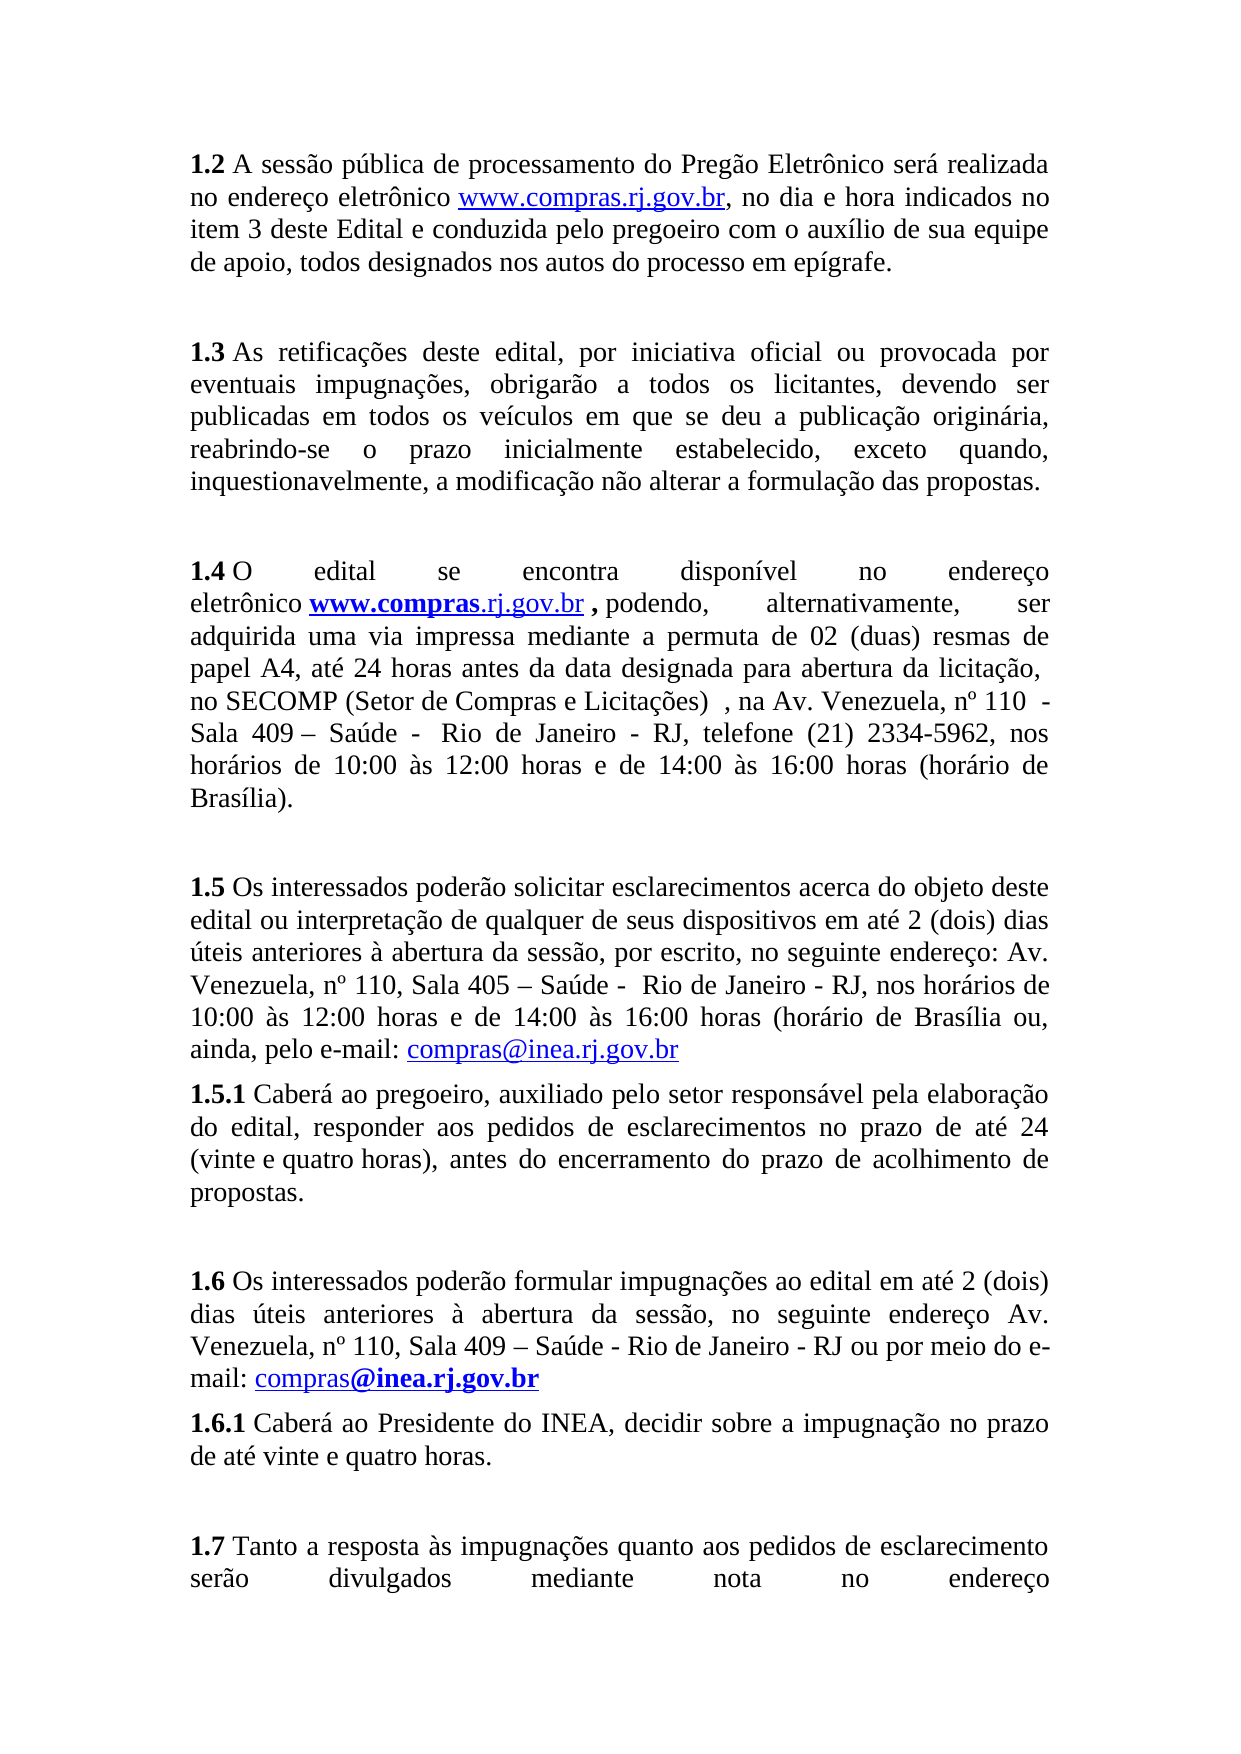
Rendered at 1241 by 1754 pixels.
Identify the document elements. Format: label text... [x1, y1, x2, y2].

text 1.2 A sessão pública de processamento do Pregão Eletrônico será realizada no endereço eletrônico www.compras.rj.gov.br, no dia e hora indicados no item 3 deste Edital e conduzida pelo pregoeiro com o auxílio de sua equipe de apoio, todos designados nos autos do processo em epígrafe. [190, 148, 1051, 277]
text 1.6.1 Caberá ao Presidente do INEA, decidir sobre a impugnação no prazo de até vinte e quatro horas. [190, 1406, 1051, 1471]
text 1.5.1 Caberá ao pregoeiro, auxiliado pelo setor responsável pela elaboração do edital, responder aos pedidos de esclarecimentos no prazo de até 24 (vinte e quatro horas), antes do encerramento do prazo de acolhimento de propostas. [190, 1077, 1051, 1207]
text 1.4 O edital se encontra disponível no endereço eletrônico www.compras.rj.gov.br , podendo, alternativamente, ser adquirida uma via impressa mediante a permuta de 02 (duas) resmas de papel A4, até 24 horas antes da data designada para abertura da licitação, no SECOMP (Setor de Compras e Licitações) , na Av. Venezuela, nº 110 - Sala 409 – Saúde - Rio de Janeiro - RJ, telefone (21) 2334-5962, nos horários de 10:00 às 12:00 horas e de 14:00 às 16:00 horas (horário de Brasília). [190, 554, 1051, 813]
text 1.6 Os interessados poderão formular impugnações ao edital em até 2 (dois) dias úteis anteriores à abertura da sessão, no seguinte endereço Av. Venezuela, nº 110, Sala 409 – Saúde - Rio de Janeiro - RJ ou por meio do e-mail: compras@inea.rj.gov.br [190, 1264, 1051, 1394]
text 1.5 Os interessados poderão solicitar esclarecimentos acerca do objeto deste edital ou interpretação de qualquer de seus dispositivos em até 2 (dois) dias úteis anteriores à abertura da sessão, por escrito, no seguinte endereço: Av. Venezuela, nº 110, Sala 405 – Saúde - Rio de Janeiro - RJ, nos horários de 10:00 às 12:00 horas e de 14:00 às 16:00 horas (horário de Brasília ou, ainda, pelo e-mail: compras@inea.rj.gov.br [190, 871, 1051, 1065]
text 1.3 As retificações deste edital, por iniciativa oficial ou provocada por eventuais impugnações, obrigarão a todos os licitantes, devendo ser publicadas em todos os veículos em que se deu a publicação originária, reabrindo-se o prazo inicialmente estabelecido, exceto quando, inquestionavelmente, a modificação não alterar a formulação das propostas. [190, 334, 1051, 497]
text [190, 1529, 1051, 1593]
